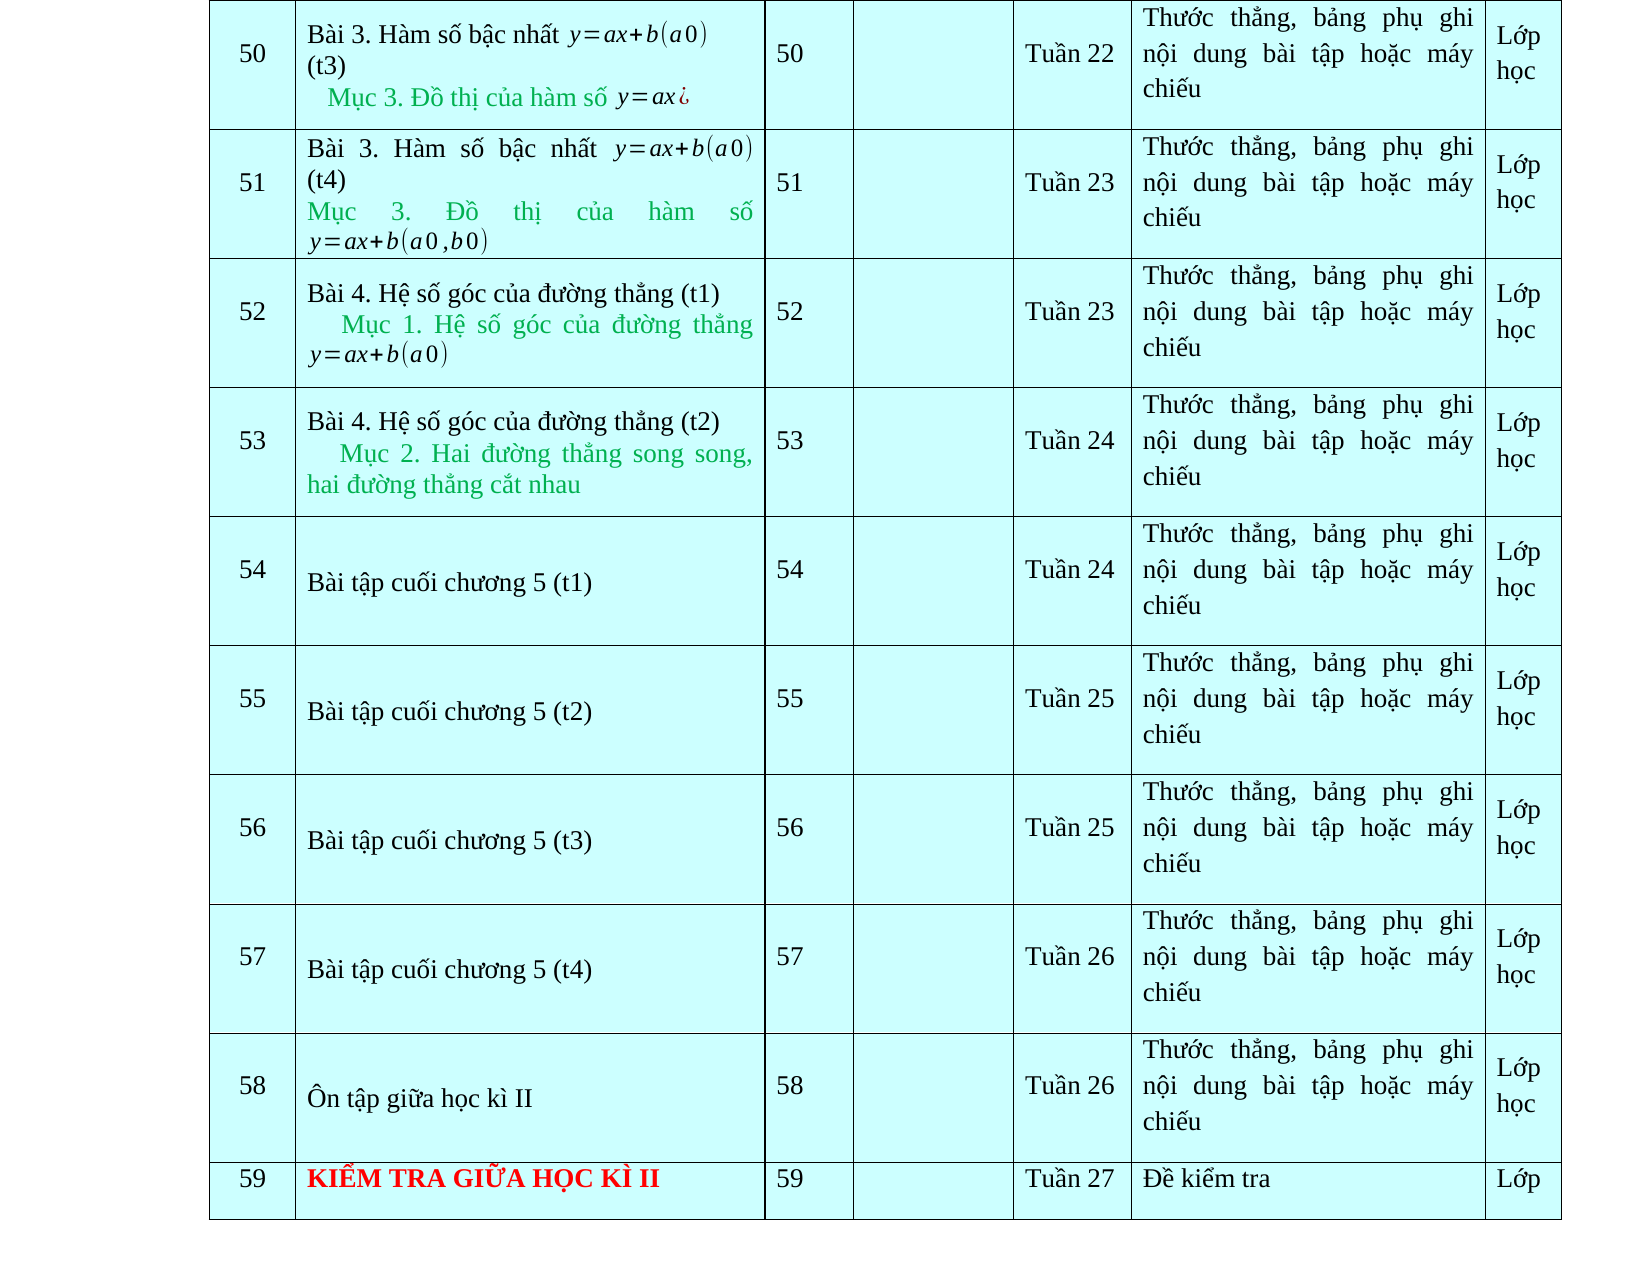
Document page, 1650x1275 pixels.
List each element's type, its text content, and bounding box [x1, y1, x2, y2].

table_cell 50 [210, 1, 295, 129]
table_cell [854, 646, 1013, 774]
table_cell Lớp học [1486, 1, 1561, 129]
table_cell Tuần 25 [1014, 646, 1131, 774]
table_cell Tuần 23 [1014, 130, 1131, 258]
table_cell Ôn tập giữa học kì II [296, 1034, 764, 1162]
table_cell [854, 388, 1013, 516]
table_cell [854, 905, 1013, 1032]
table_cell [854, 517, 1013, 645]
table_cell 57 [766, 905, 853, 1032]
table_cell 55 [210, 646, 295, 774]
table_cell Bài tập cuối chương 5 (t1) [296, 517, 764, 645]
table_cell Bài tập cuối chương 5 (t3) [296, 775, 764, 903]
table_cell Tuần 23 [1014, 259, 1131, 387]
table_cell 56 [210, 775, 295, 903]
table_cell Thước thẳng, bảng phụ ghi nội dung bài tập hoặc máy chiếu [1132, 646, 1485, 774]
table_cell Tuần 26 [1014, 905, 1131, 1032]
table_cell Lớp học [1486, 517, 1561, 645]
table_cell 54 [766, 517, 853, 645]
table_cell 58 [210, 1034, 295, 1162]
table_cell Tuần 26 [1014, 1034, 1131, 1162]
table_cell Bài 3. Hàm số bậc nhất (t3) Mục 3. Đồ thị của hàm số [296, 1, 764, 129]
table_cell Thước thẳng, bảng phụ ghi nội dung bài tập hoặc máy chiếu [1132, 775, 1485, 903]
table_cell 50 [766, 1, 853, 129]
table_cell Tuần 22 [1014, 1, 1131, 129]
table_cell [1132, 1, 1485, 129]
table_cell Tuần 24 [1014, 517, 1131, 645]
table_cell Bài 4. Hệ số góc của đường thẳng (t2) Mục 2. Hai đường thẳng song song, hai đường thẳng cắt nhau [296, 388, 764, 516]
table_cell Thước thẳng, bảng phụ ghi nội dung bài tập hoặc máy chiếu [1132, 388, 1485, 516]
table_cell 51 [210, 130, 295, 258]
table_cell 52 [210, 259, 295, 387]
table_cell Lớp học [1486, 388, 1561, 516]
table_cell Lớp học [1486, 646, 1561, 774]
table_cell Bài 4. Hệ số góc của đường thẳng (t1) Mục 1. Hệ số góc của đường thẳng [296, 259, 764, 387]
table_cell Tuần 25 [1014, 775, 1131, 903]
table_cell 54 [210, 517, 295, 645]
table_cell 59 [766, 1163, 853, 1219]
table_cell Đề kiểm tra [1132, 1163, 1485, 1219]
table_cell [854, 259, 1013, 387]
table_cell Tuần 24 [1014, 388, 1131, 516]
table_cell Lớp học [1486, 1034, 1561, 1162]
table_cell Lớp học [1486, 905, 1561, 1032]
table_cell 52 [766, 259, 853, 387]
table_cell Bài tập cuối chương 5 (t2) [296, 646, 764, 774]
table_cell 53 [766, 388, 853, 516]
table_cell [1132, 130, 1485, 258]
table_cell 57 [210, 905, 295, 1032]
table_cell Lớp học [1486, 775, 1561, 903]
table_cell 51 [766, 130, 853, 258]
table_cell 59 [210, 1163, 295, 1219]
table_cell Thước thẳng, bảng phụ ghi nội dung bài tập hoặc máy chiếu [1132, 517, 1485, 645]
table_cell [296, 1163, 764, 1219]
table_cell Bài tập cuối chương 5 (t4) [296, 905, 764, 1032]
table_cell Lớp học [1486, 1163, 1561, 1219]
table_cell Lớp học [1486, 259, 1561, 387]
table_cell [1132, 905, 1485, 1032]
table_cell Tuần 27 [1014, 1163, 1131, 1219]
table_cell Bài 3. Hàm số bậc nhất (t4) Mục 3. Đồ thị của hàm số [296, 130, 764, 258]
table_cell [854, 775, 1013, 903]
table_cell Thước thẳng, bảng phụ ghi nội dung bài tập hoặc máy chiếu [1132, 259, 1485, 387]
table_cell [854, 1034, 1013, 1162]
table_cell 58 [766, 1034, 853, 1162]
table_cell 53 [210, 388, 295, 516]
table_cell [854, 1163, 1013, 1219]
table_cell 56 [766, 775, 853, 903]
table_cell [1132, 1034, 1485, 1162]
table_cell [854, 130, 1013, 258]
table_cell Lớp học [1486, 130, 1561, 258]
table_cell [854, 1, 1013, 129]
table_cell 55 [766, 646, 853, 774]
